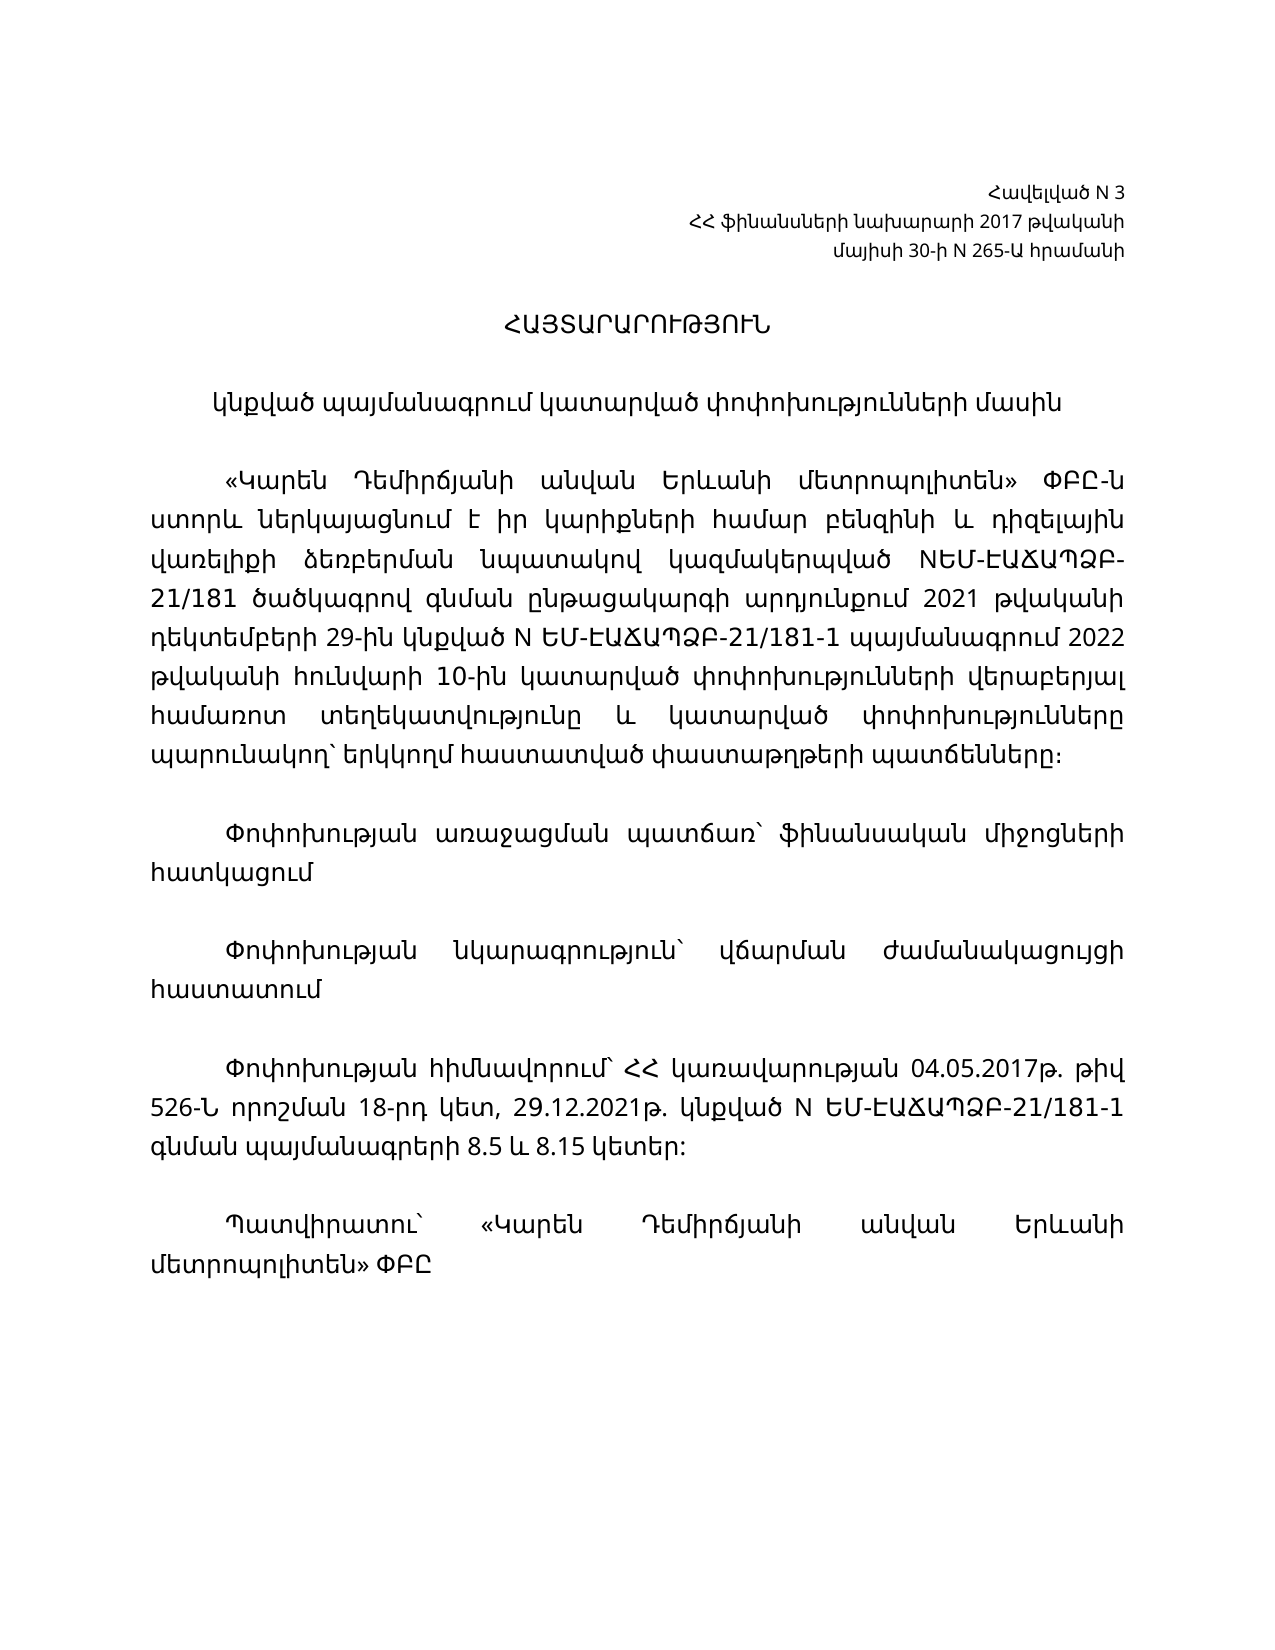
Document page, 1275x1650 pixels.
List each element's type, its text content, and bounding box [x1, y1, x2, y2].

text Փոփոխության նկարագրություն՝ վճարման ժամանակացույցի հաստատում [150, 933, 1125, 1006]
text Փոփոխության առաջացման պատճառ՝ ֆինանսական միջոցների հատկացում [150, 815, 1125, 889]
text ՀԱՅՏԱՐԱՐՈՒԹՅՈՒՆ [150, 306, 1125, 340]
text Փոփոխության հիմնավորում՝ ՀՀ կառավարության 04.05.2017թ. թիվ 526-Ն որոշման 18-րդ կետ, 29.12.2021թ. կնքված N ԵՄ-ԷԱՃԱՊՁԲ-21/181-1 գնման պայմանագրերի 8.5 և 8.15 կետեր: [150, 1050, 1125, 1163]
text Պատվիրատու՝ «Կարեն Դեմիրճյանի անվան Երևանի մետրոպոլիտեն» ՓԲԸ [150, 1207, 1125, 1280]
text «Կարեն Դեմիրճյանի անվան Երևանի մետրոպոլիտեն» ՓԲԸ-ն ստորև ներկայացնում է իր կարիքների համար բենզինի և դիզելային վառելիքի ձեռբերման նպատակով կազմակերպված NԵՄ-ԷԱՃԱՊՁԲ-21/181 ծածկագրով գնման ընթացակարգի արդյունքում 2021 թվականի դեկտեմբերի 29-ին կնքված N ԵՄ-ԷԱՃԱՊՁԲ-21/181-1 պայմանագրում 2022 թվականի հունվարի 10-ին կատարված փոփոխությունների վերաբերյալ համառոտ տեղեկատվությունը և կատարված փոփոխությունները պարունակող` երկկողմ հաստատված փաստաթղթերի պատճենները։ [150, 463, 1125, 771]
text Հավելված N 3 [150, 179, 1125, 205]
text ՀՀ ֆինանսների նախարարի 2017 թվականի [150, 208, 1125, 234]
text մայիսի 30-ի N 265-Ա հրամանի [150, 238, 1125, 263]
text կնքված պայմանագրում կատարված փոփոխությունների մասին [150, 384, 1125, 419]
